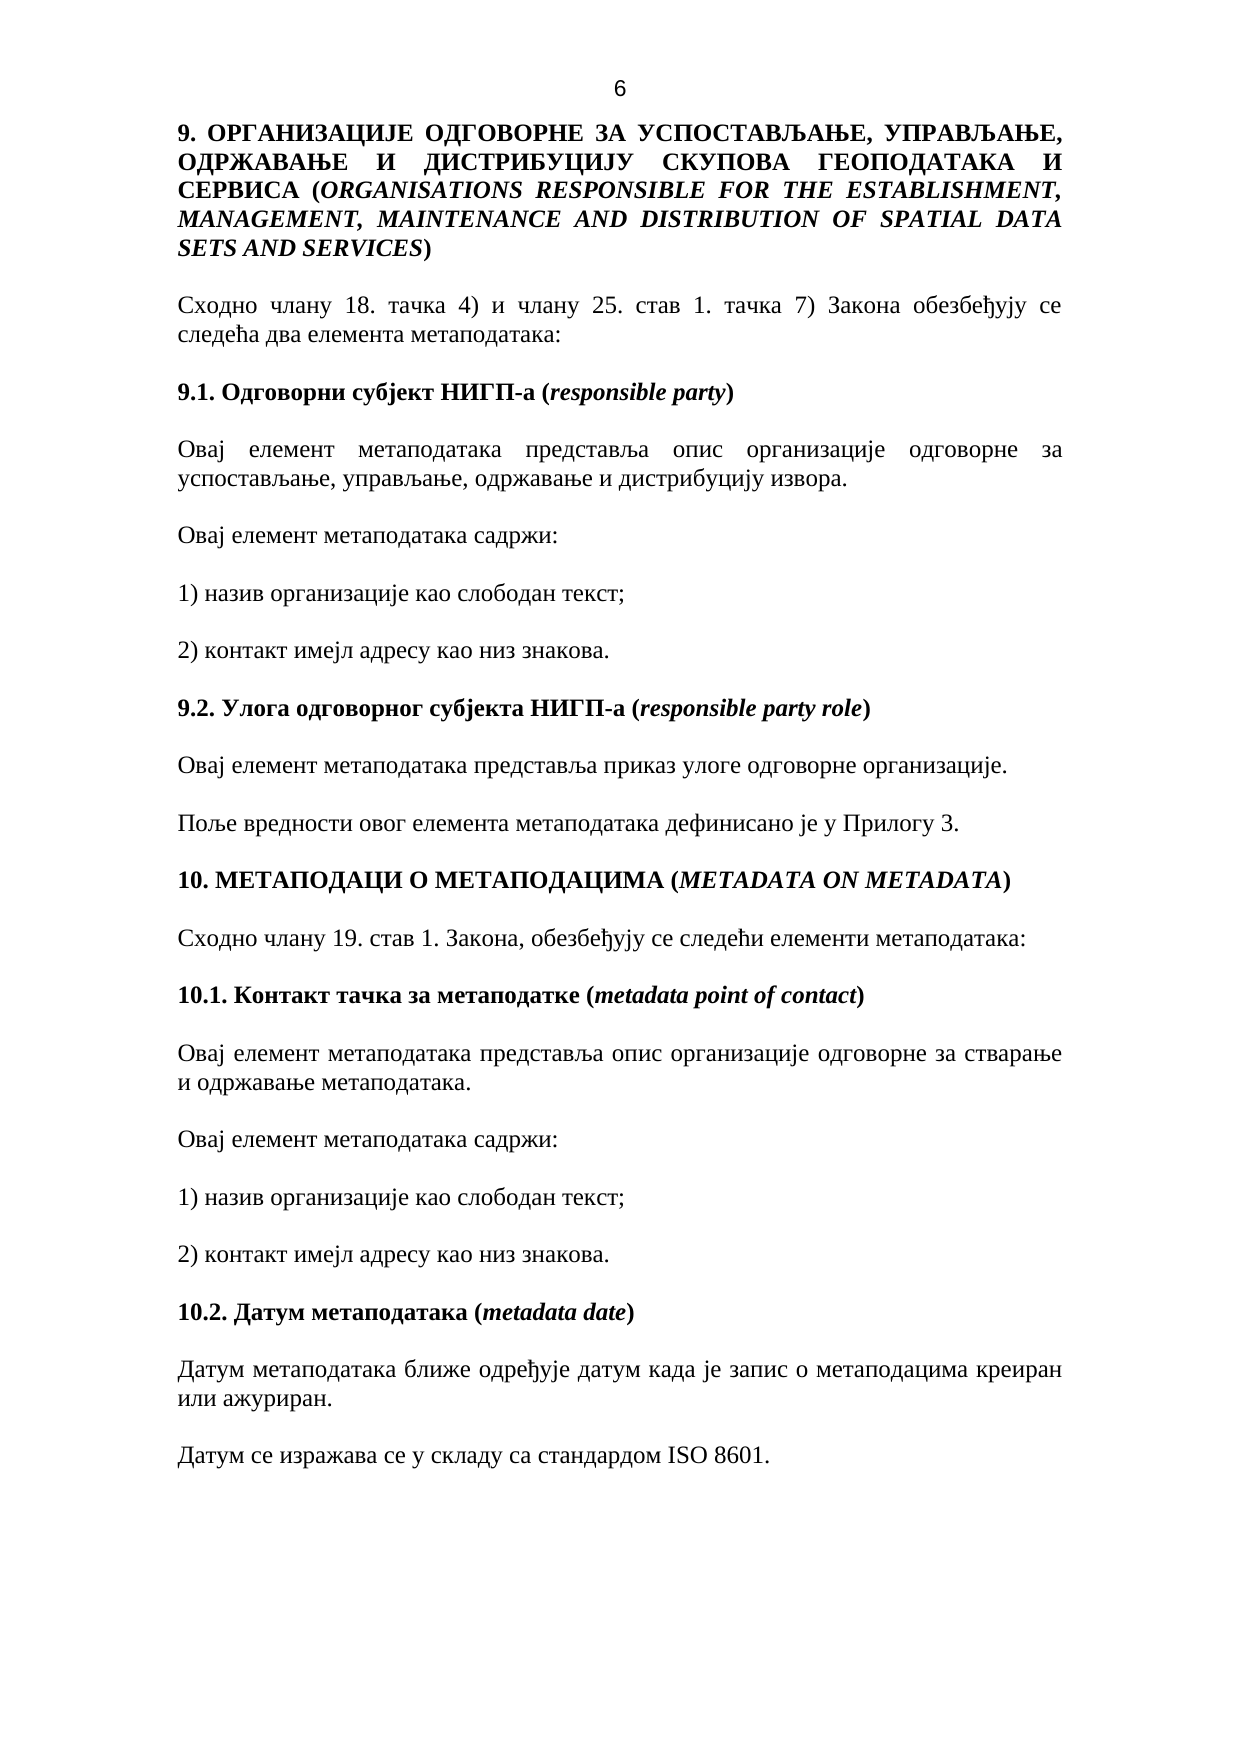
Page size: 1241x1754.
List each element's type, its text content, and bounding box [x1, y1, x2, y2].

text Датум метаподатака ближе одређује датум када је запис о метаподацима креиран или ажуриран. [177, 1354, 1063, 1412]
text Датум се изражава се у складу са стандардом ISO 8601. [177, 1441, 1063, 1469]
text 10.2. Датум метаподатака (metadata date) [177, 1297, 1063, 1326]
text Сходно члану 19. став 1. Закона, обезбеђују се следећи елементи метаподатака: [177, 923, 1063, 952]
text Овај елемент метаподатака представља опис организације одговорне за успостављање, управљање, одржавање и дистрибуцију извора. [177, 434, 1063, 492]
text 9. ОРГАНИЗАЦИЈЕ ОДГОВОРНЕ ЗА УСПОСТАВЉАЊЕ, УПРАВЉАЊЕ, ОДРЖАВАЊЕ И ДИСТРИБУЦИЈУ СКУПОВА ГЕОПОДАТАКА И СЕРВИСА (ORGANISATIONS RESPONSIBLE FOR THE ESTABLISHMENT, MANAGEMENT, MAINTENANCE AND DISTRIBUTION OF SPATIAL DATA SETS AND SERVICES) [177, 118, 1063, 262]
text 10. МЕТАПОДАЦИ О МЕТАПОДАЦИМА (METADATA ON METADATA) [177, 866, 1063, 894]
text 1) назив организације као слободан текст; [177, 1182, 1063, 1211]
text Овај елемент метаподатака представља приказ улоге одговорне организације. [177, 751, 1063, 779]
text Овај елемент метаподатака представља опис организације одговорне за стварање и одржавање метаподатака. [177, 1038, 1063, 1096]
text 9.2. Улога одговорног субјекта НИГП-а (responsible party role) [177, 693, 1063, 722]
text Поље вредности овог елемента метаподатака дефинисано је у Прилогу 3. [177, 808, 1063, 837]
text 1) назив организације као слободан текст; [177, 578, 1063, 607]
text 9.1. Одговорни субјект НИГП-а (responsible party) [177, 377, 1063, 406]
text Сходно члану 18. тачка 4) и члану 25. став 1. тачка 7) Закона обезбеђују се следећа два елемента метаподатака: [177, 291, 1063, 348]
text 2) контакт имејл адресу као низ знакова. [177, 1239, 1063, 1268]
text Овај елемент метаподатака садржи: [177, 1124, 1063, 1153]
text Овај елемент метаподатака садржи: [177, 521, 1063, 549]
text 10.1. Контакт тачка за метаподатке (metadata point of contact) [177, 981, 1063, 1009]
text 2) контакт имејл адресу као низ знакова. [177, 636, 1063, 664]
